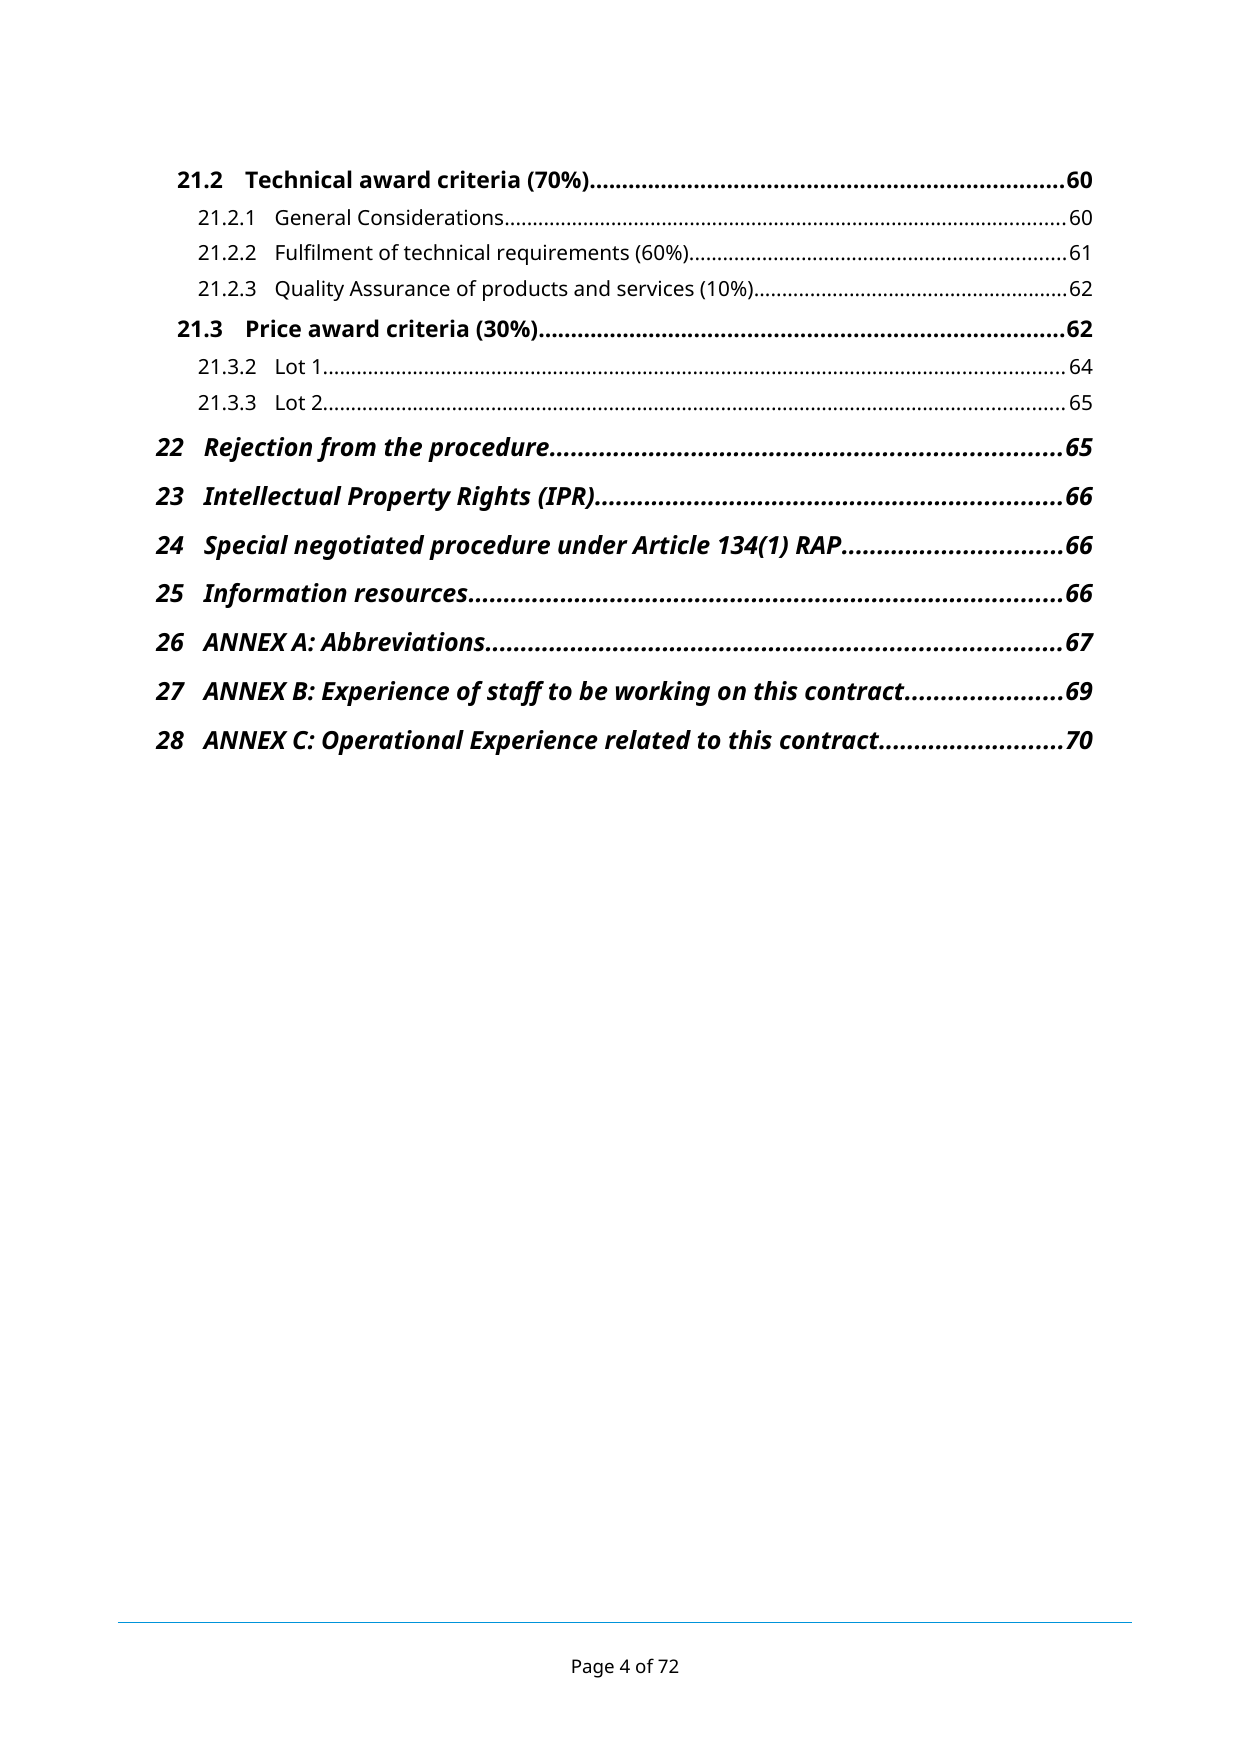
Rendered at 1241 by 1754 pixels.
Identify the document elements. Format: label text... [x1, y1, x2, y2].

text 27 ANNEX B: Experience of staff to be working on this contract 69 [156, 673, 1093, 708]
text 22 Rejection from the procedure 65 [156, 430, 1093, 464]
text 28 ANNEX C: Operational Experience related to this contract 70 [156, 722, 1093, 756]
text 24 Special negotiated procedure under Article 134(1) RAP 66 [156, 527, 1093, 561]
text 21.2.1 General Considerations 60 [198, 203, 1093, 231]
text 21.3 Price award criteria (30%) 62 [177, 313, 1093, 345]
text 21.3.3 Lot 2 65 [198, 388, 1093, 416]
text 25 Information resources 66 [156, 576, 1093, 610]
text 26 ANNEX A: Abbreviations 67 [156, 625, 1093, 659]
text 21.2.3 Quality Assurance of products and services (10%) 62 [198, 274, 1093, 302]
text 21.3.2 Lot 1 64 [198, 352, 1093, 381]
text 21.2.2 Fulfilment of technical requirements (60%) 61 [198, 238, 1093, 267]
text 23 Intellectual Property Rights (IPR) 66 [156, 478, 1093, 513]
text 21.2 Technical award criteria (70%) 60 [177, 164, 1093, 195]
